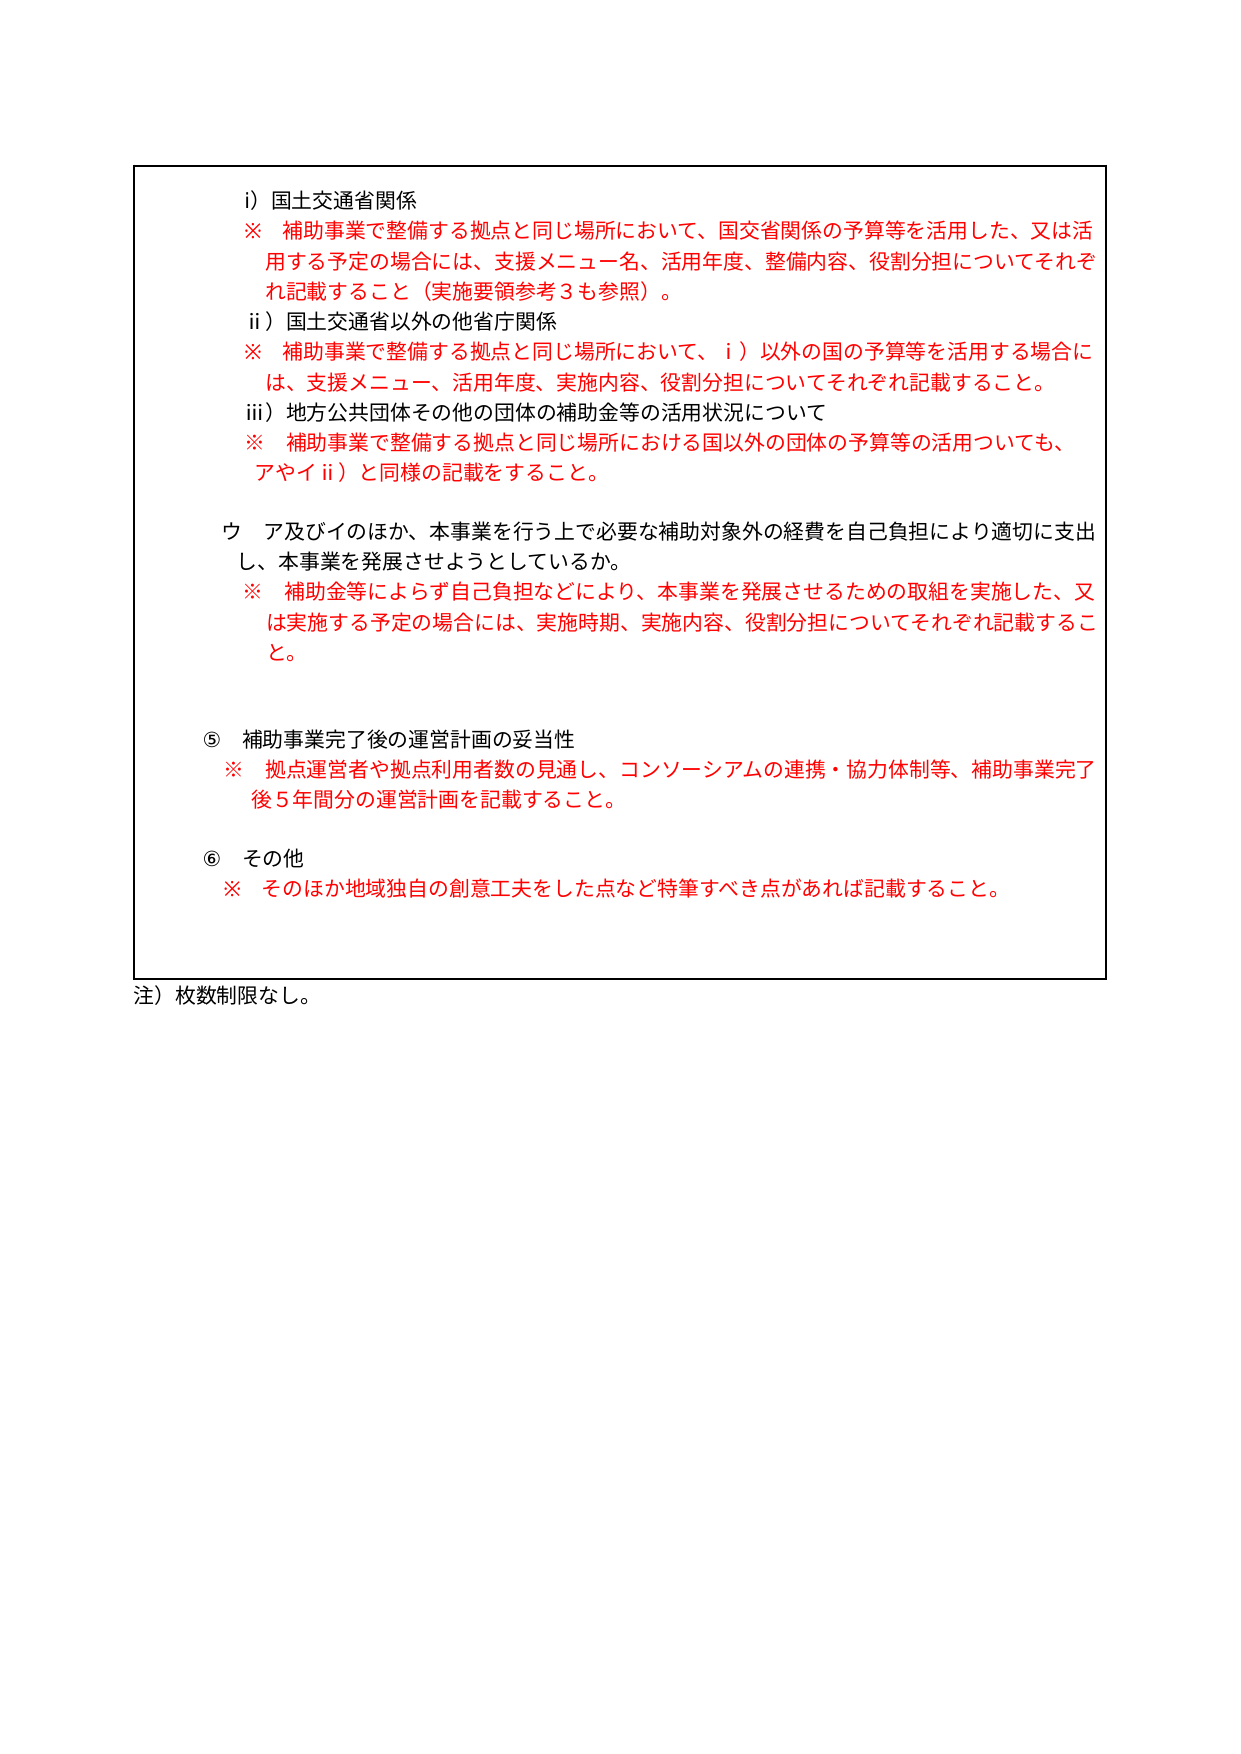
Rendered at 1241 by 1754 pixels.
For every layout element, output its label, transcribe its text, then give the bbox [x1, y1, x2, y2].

text 注）枚数制限なし。 [133, 979, 1128, 1010]
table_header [135, 167, 1105, 977]
